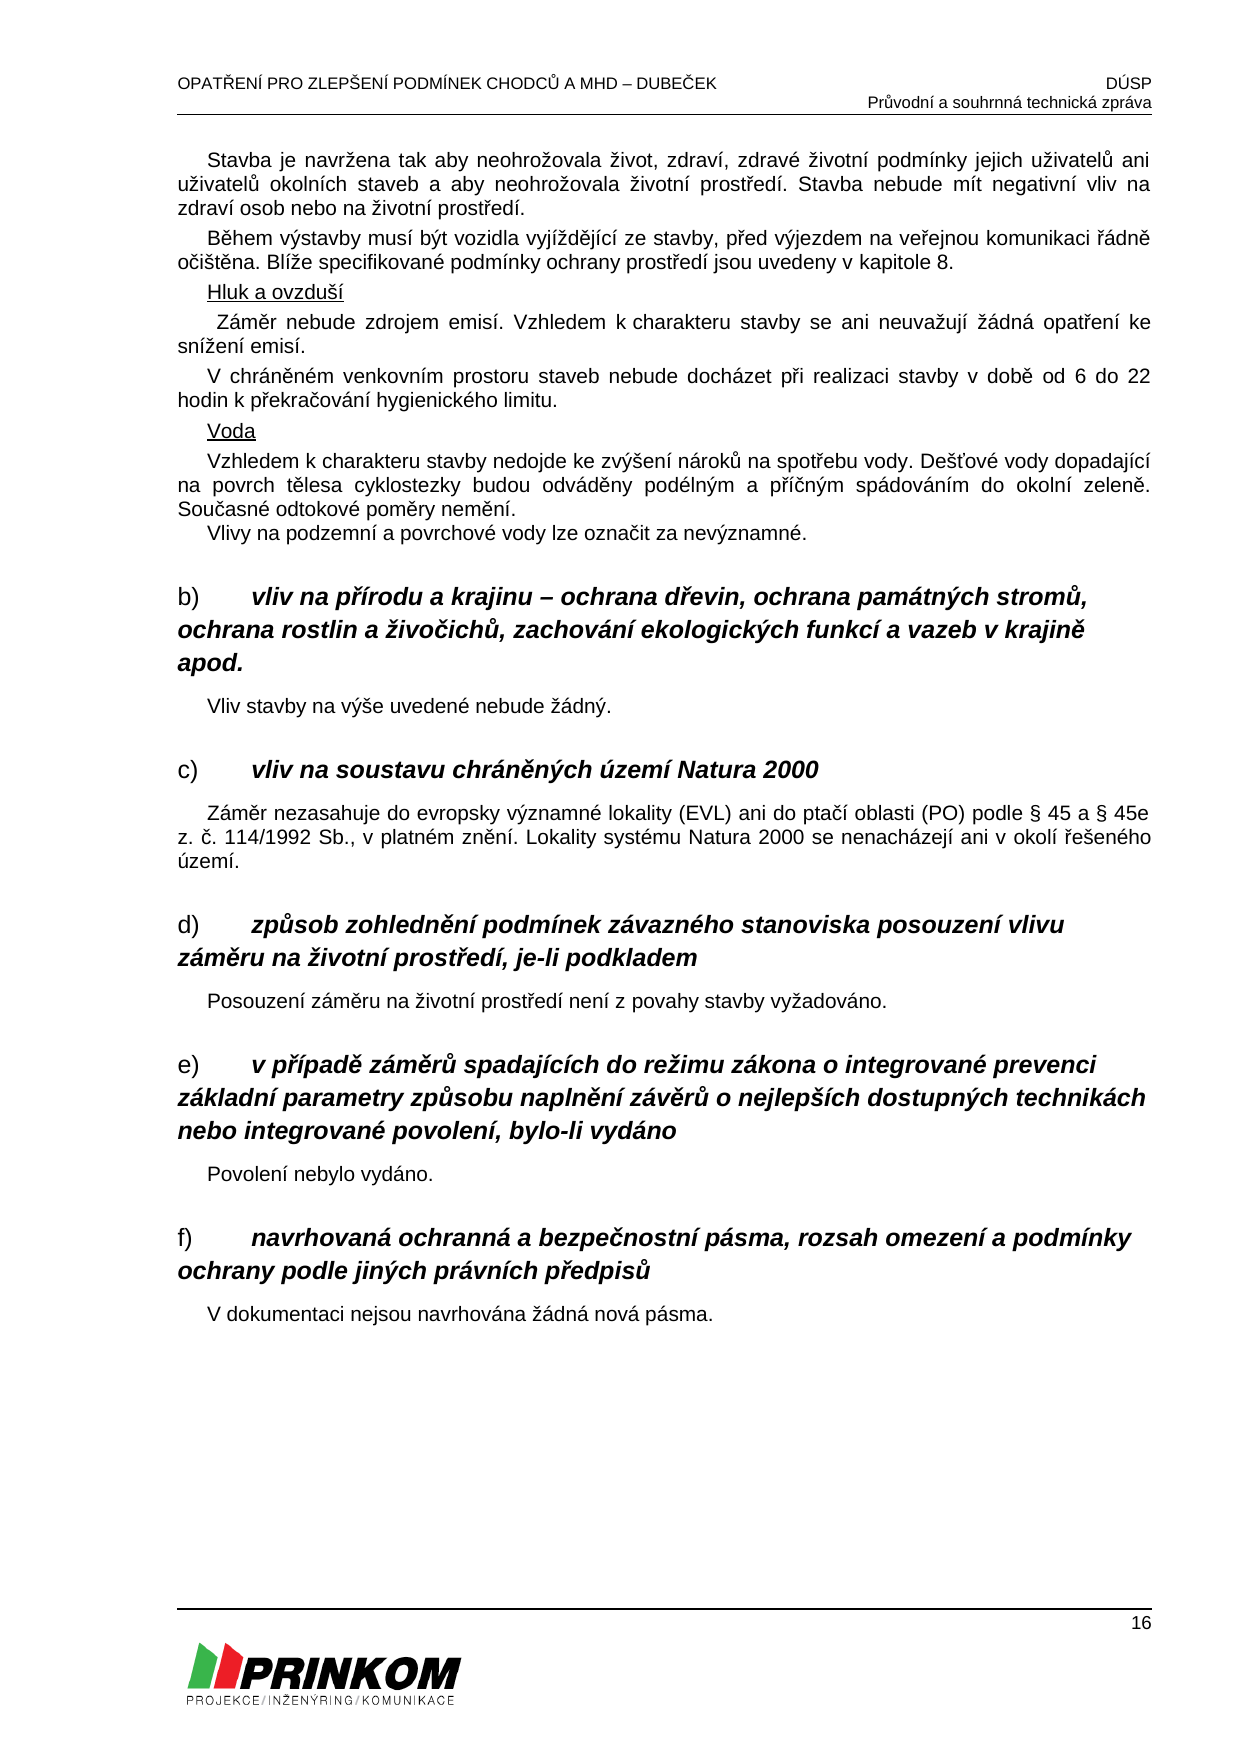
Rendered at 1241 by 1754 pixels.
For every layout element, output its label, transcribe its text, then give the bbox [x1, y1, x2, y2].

subtitle způsob zohlednění podmínek závazného stanoviska posouzení vlivu záměru na životní prostředí, je-li podkladem [177, 910, 1152, 972]
text Během výstavby musí být vozidla vyjíždějící ze stavby, před výjezdem na veřejnou komunikaci řádně očištěna. Blíže specifikované podmínky ochrany prostředí jsou uvedeny v kapitole 8. [177, 226, 1152, 274]
text Vzhledem k charakteru stavby nedojde ke zvýšení nároků na spotřebu vody. Dešťové vody dopadající na povrch tělesa cyklostezky budou odváděny podélným a příčným spádováním do okolní zeleně. Současné odtokové poměry nemění. [177, 449, 1152, 521]
subtitle v případě záměrů spadajících do režimu zákona o integrované prevenci základní parametry způsobu naplnění závěrů o nejlepších dostupných technikách nebo integrované povolení, bylo-li vydáno [177, 1050, 1152, 1145]
subtitle vliv na přírodu a krajinu – ochrana dřevin, ochrana památných stromů, ochrana rostlin a živočichů, zachování ekologických funkcí a vazeb v krajině apod. [177, 582, 1152, 677]
subtitle vliv na soustavu chráněných území Natura 2000 [177, 755, 1152, 784]
text Hluk a ovzduší [177, 280, 1152, 304]
text Voda [177, 418, 1152, 442]
text Povolení nebylo vydáno. [177, 1162, 1152, 1186]
text Vlivy na podzemní a povrchové vody lze označit za nevýznamné. [177, 521, 1152, 544]
text V dokumentaci nejsou navrhována žádná nová pásma. [177, 1302, 1152, 1326]
text Záměr nebude zdrojem emisí. Vzhledem k charakteru stavby se ani neuvažují žádná opatření ke snížení emisí. [177, 310, 1152, 358]
subtitle navrhovaná ochranná a bezpečnostní pásma, rozsah omezení a podmínky ochrany podle jiných právních předpisů [177, 1223, 1152, 1285]
text Vliv stavby na výše uvedené nebude žádný. [177, 694, 1152, 718]
text V chráněném venkovním prostoru staveb nebude docházet při realizaci stavby v době od 6 do 22 hodin k překračování hygienického limitu. [177, 364, 1152, 412]
text Stavba je navržena tak aby neohrožovala život, zdraví, zdravé životní podmínky jejich uživatelů ani uživatelů okolních staveb a aby neohrožovala životní prostředí. Stavba nebude mít negativní vliv na zdraví osob nebo na životní prostředí. [177, 148, 1152, 219]
text Posouzení záměru na životní prostředí není z povahy stavby vyžadováno. [177, 988, 1152, 1012]
text Záměr nezasahuje do evropsky významné lokality (EVL) ani do ptačí oblasti (PO) podle § 45 a § 45e z. č. 114/1992 Sb., v platném znění. Lokality systému Natura 2000 se nenacházejí ani v okolí řešeného území. [177, 801, 1152, 872]
